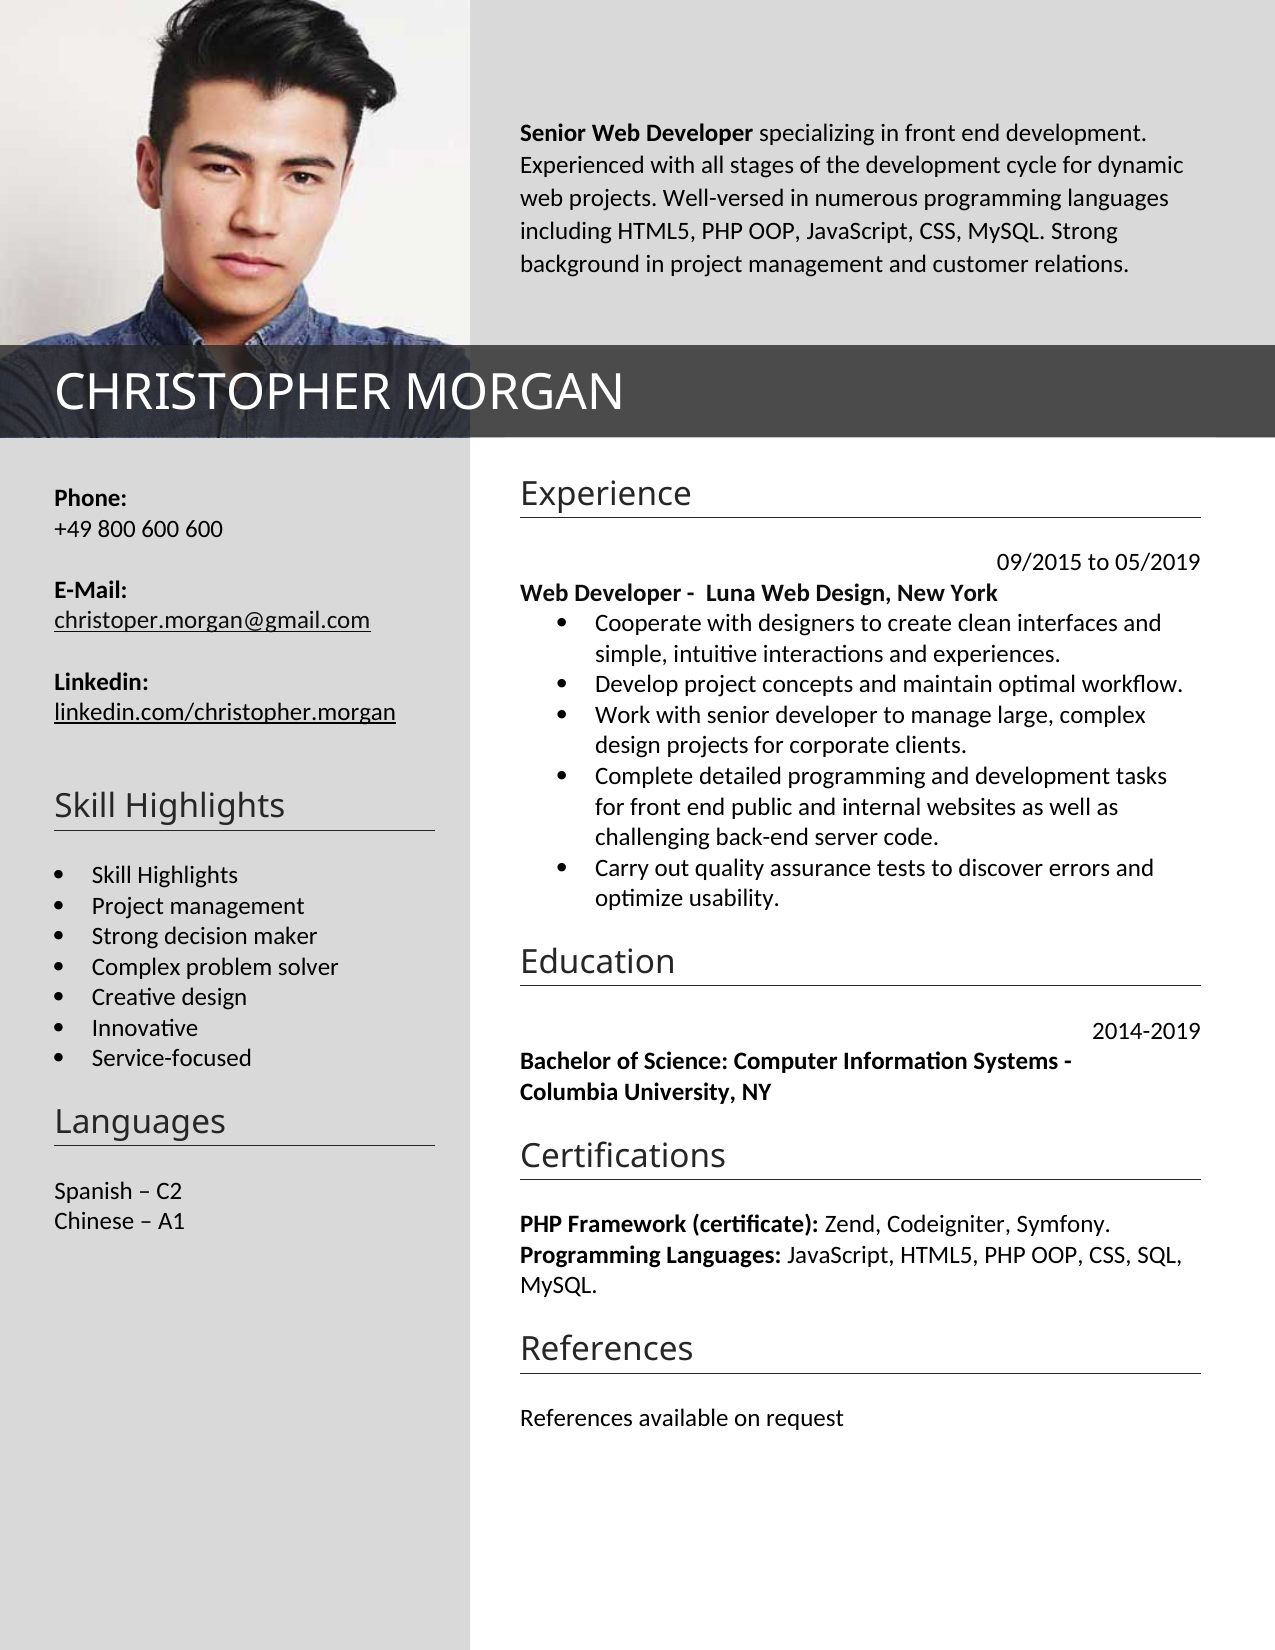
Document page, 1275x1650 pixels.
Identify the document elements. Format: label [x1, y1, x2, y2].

picture [0, 0, 471, 345]
